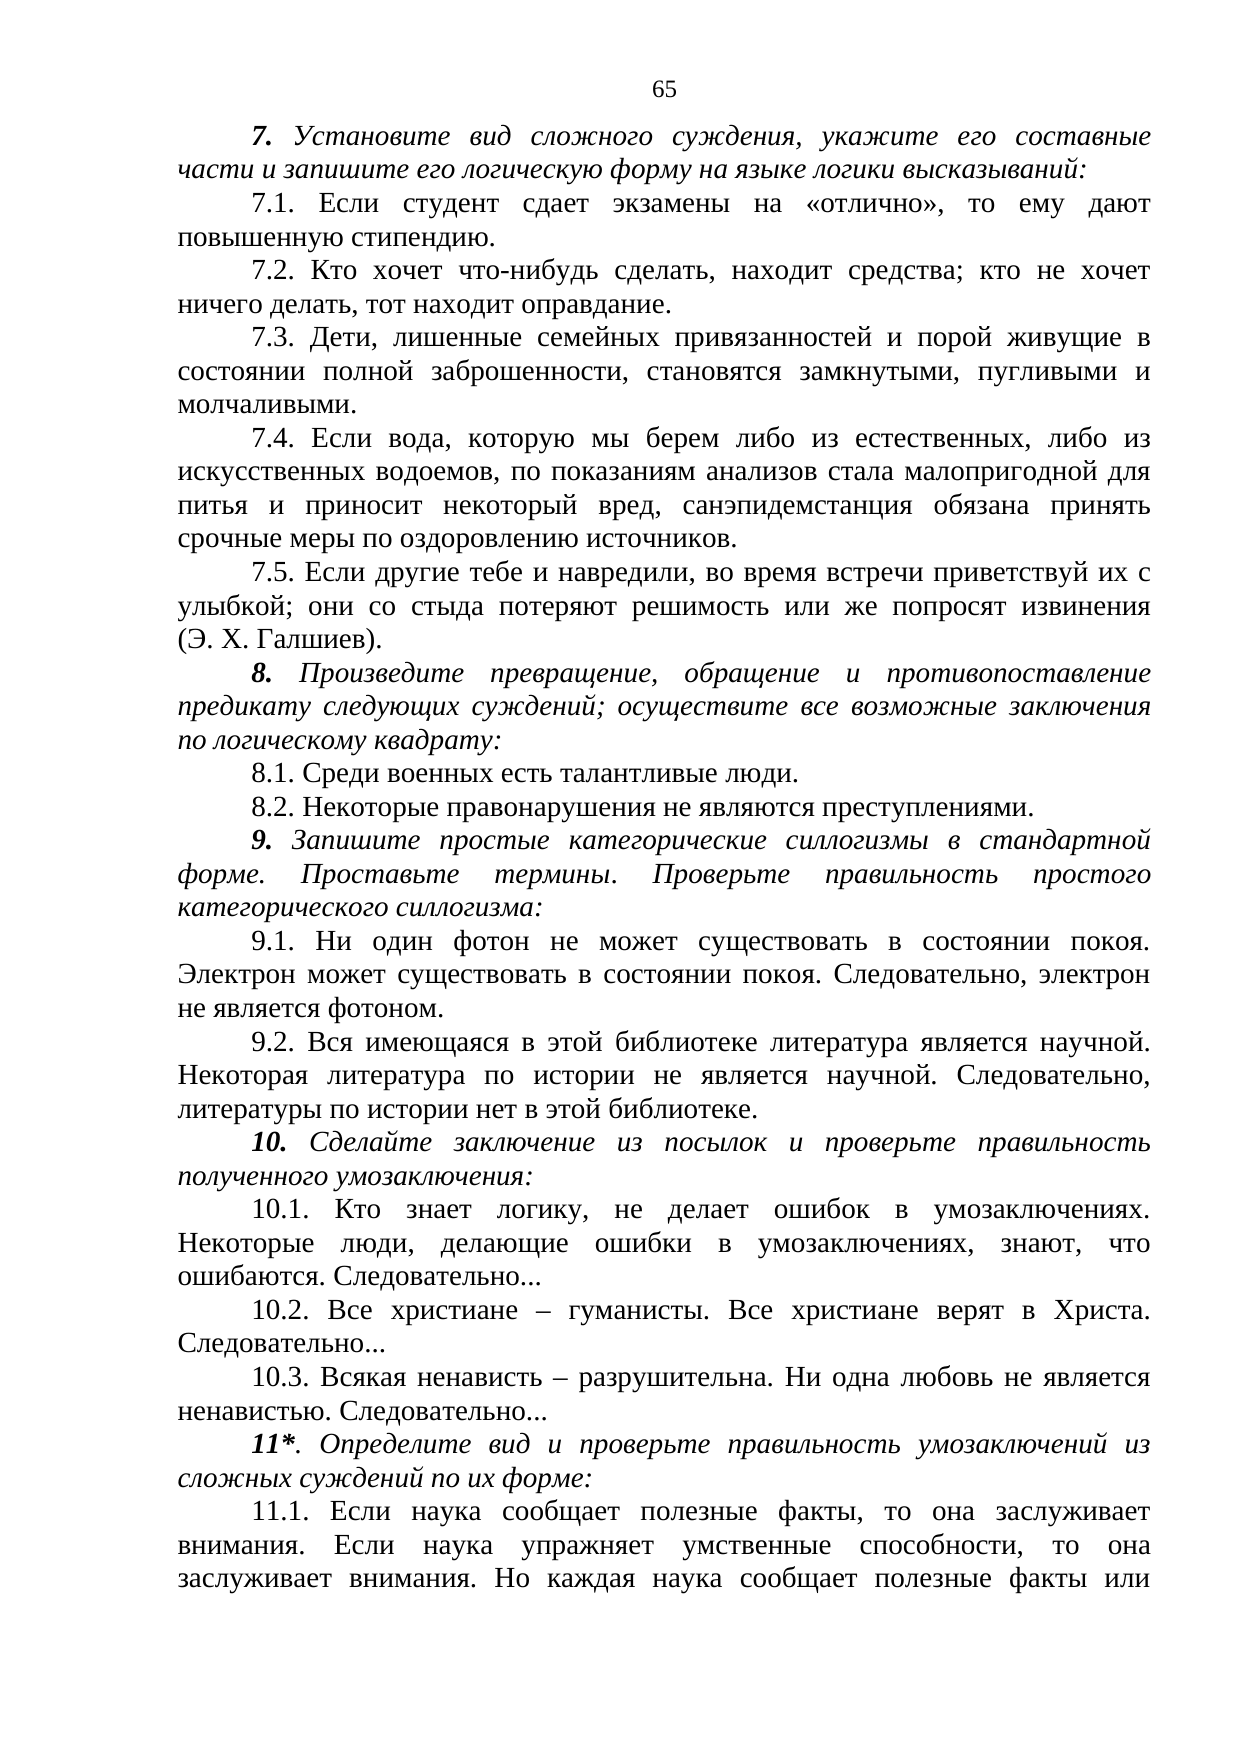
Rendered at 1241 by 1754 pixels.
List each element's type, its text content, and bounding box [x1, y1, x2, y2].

text 8.2. Некоторые правонарушения не являются преступлениями. [177, 789, 1152, 822]
text 10.2. Все христиане – гуманисты. Все христиане верят в Христа. Следовательно... [177, 1292, 1152, 1359]
text 7.4. Если вода, которую мы берем либо из естественных, либо из искусственных водоемов, по показаниям анализов стала малопригодной для питья и приносит некоторый вред, санэпидемстанция обязана принять срочные меры по оздоровлению источников. [177, 420, 1152, 554]
text 10.3. Всякая ненависть – разрушительна. Ни одна любовь не является ненавистью. Следовательно... [177, 1359, 1152, 1426]
text 7.2. Кто хочет что-нибудь сделать, находит средства; кто не хочет ничего делать, тот находит оправдание. [177, 252, 1152, 319]
text 7.1. Если студент сдает экзамены на «отлично», то ему дают повышенную стипендию. [177, 185, 1152, 252]
text 8.1. Среди военных есть талантливые люди. [177, 755, 1152, 789]
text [177, 1493, 1152, 1594]
text 9. Запишите простые категорические силлогизмы в стандартной форме. Проставьте термины. Проверьте правильность простого категорического силлогизма: [177, 822, 1152, 923]
text 7.3. Дети, лишенные семейных привязанностей и порой живущие в состоянии полной заброшенности, становятся замкнутыми, пугливыми и молчаливыми. [177, 319, 1152, 420]
text 7.5. Если другие тебе и навредили, во время встречи приветствуй их с улыбкой; они со стыда потеряют решимость или же попросят извинения (Э. Х. Галшиев). [177, 554, 1152, 655]
text 9.2. Вся имеющаяся в этой библиотеке литература является научной. Некоторая литература по истории не является научной. Следовательно, литературы по истории нет в этой библиотеке. [177, 1024, 1152, 1124]
text 9.1. Ни один фотон не может существовать в состоянии покоя. Электрон может существовать в состоянии покоя. Следовательно, электрон не является фотоном. [177, 923, 1152, 1024]
text 11*. Определите вид и проверьте правильность умозаключений из сложных суждений по их форме: [177, 1426, 1152, 1493]
text 8. Произведите превращение, обращение и противопоставление предикату следующих суждений; осуществите все возможные заключения по логическому квадрату: [177, 655, 1152, 755]
text 10.1. Кто знает логику, не делает ошибок в умозаключениях. Некоторые люди, делающие ошибки в умозаключениях, знают, что ошибаются. Следовательно... [177, 1191, 1152, 1292]
text 10. Сделайте заключение из посылок и проверьте правильность полученного умозаключения: [177, 1124, 1152, 1191]
text 7. Установите вид сложного суждения, укажите его составные части и запишите его логическую форму на языке логики высказываний: [177, 118, 1152, 185]
